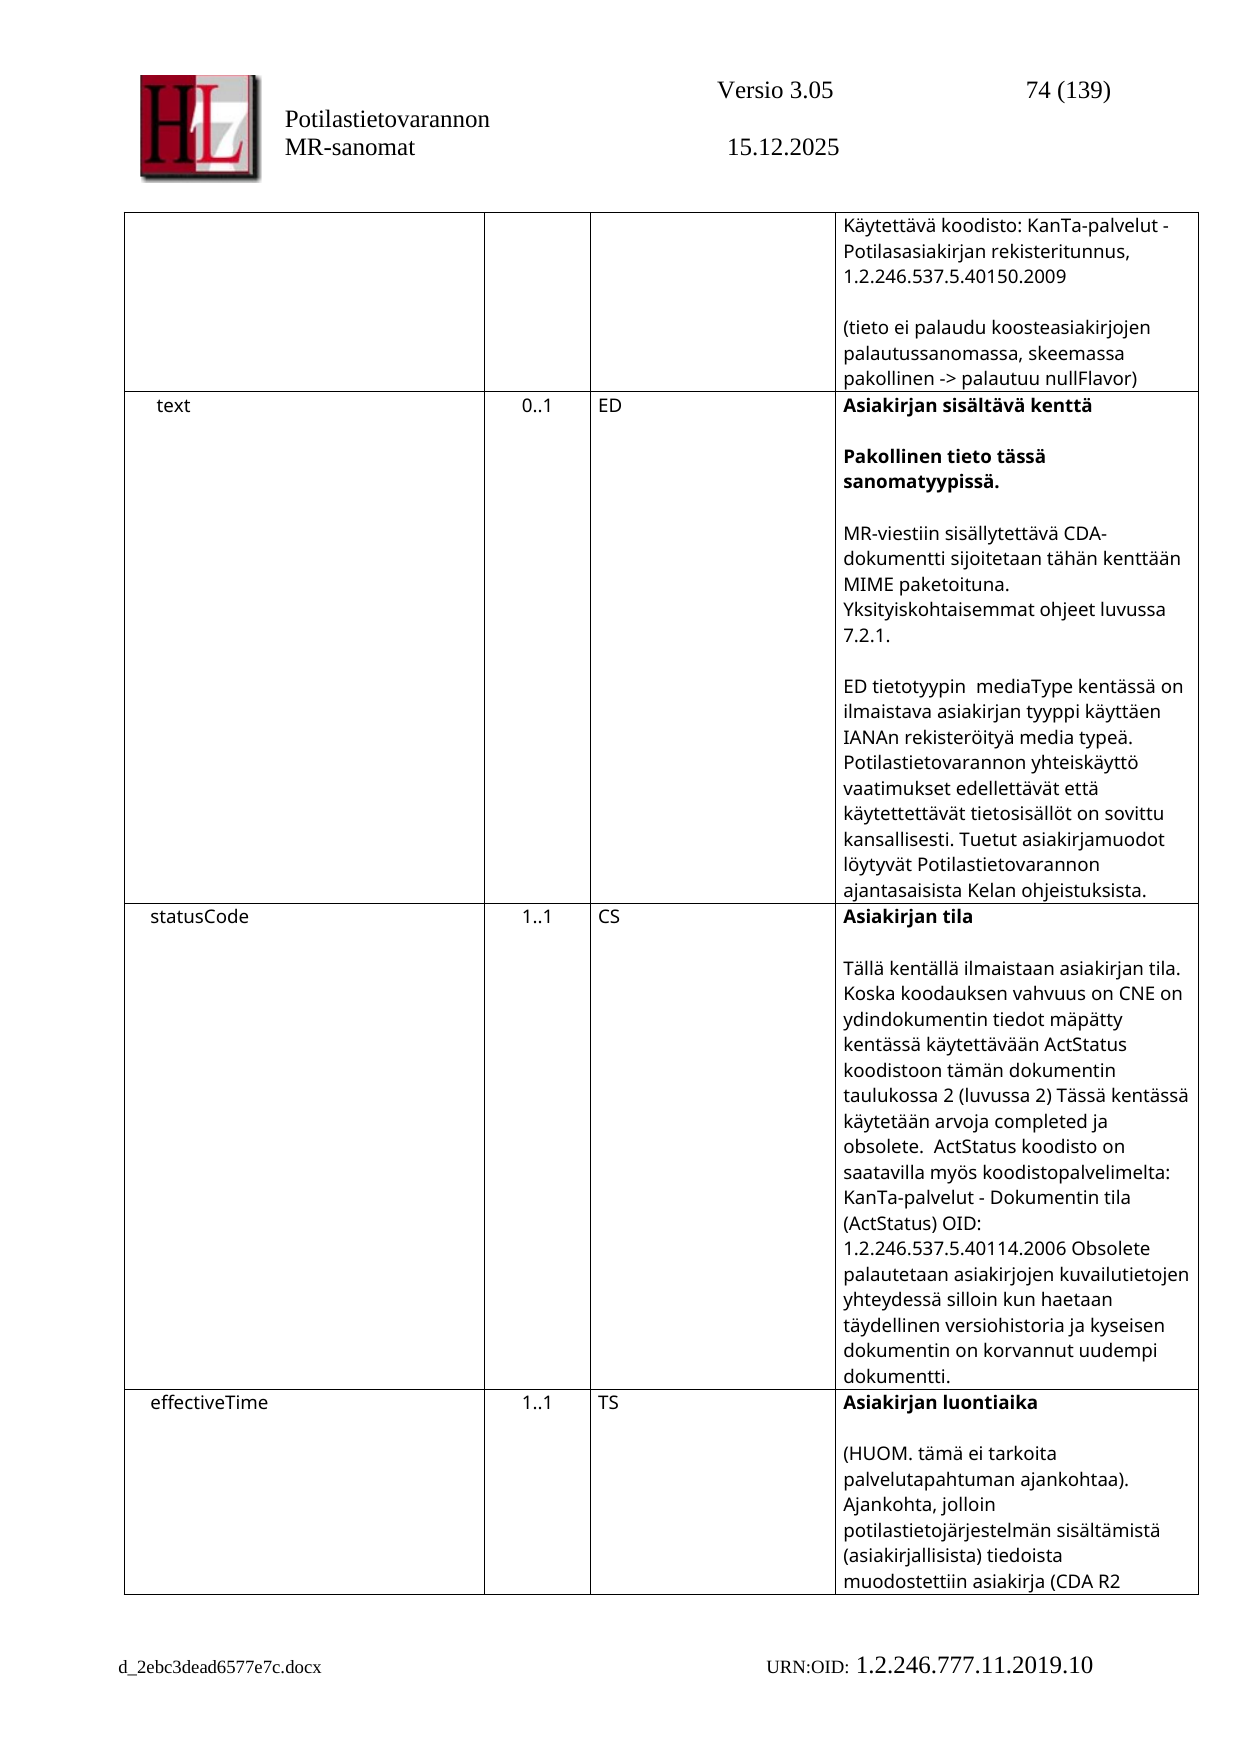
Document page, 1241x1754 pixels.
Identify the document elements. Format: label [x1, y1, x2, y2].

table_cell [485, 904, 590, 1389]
picture [140, 75, 263, 183]
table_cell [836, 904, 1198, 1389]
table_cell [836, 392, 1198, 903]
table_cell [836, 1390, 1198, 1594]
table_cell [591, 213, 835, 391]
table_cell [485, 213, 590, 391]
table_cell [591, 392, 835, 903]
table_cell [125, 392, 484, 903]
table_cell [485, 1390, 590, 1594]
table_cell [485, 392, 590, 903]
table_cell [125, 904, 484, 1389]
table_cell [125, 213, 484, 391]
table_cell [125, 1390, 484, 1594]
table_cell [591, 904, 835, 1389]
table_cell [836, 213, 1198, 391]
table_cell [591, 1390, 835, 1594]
